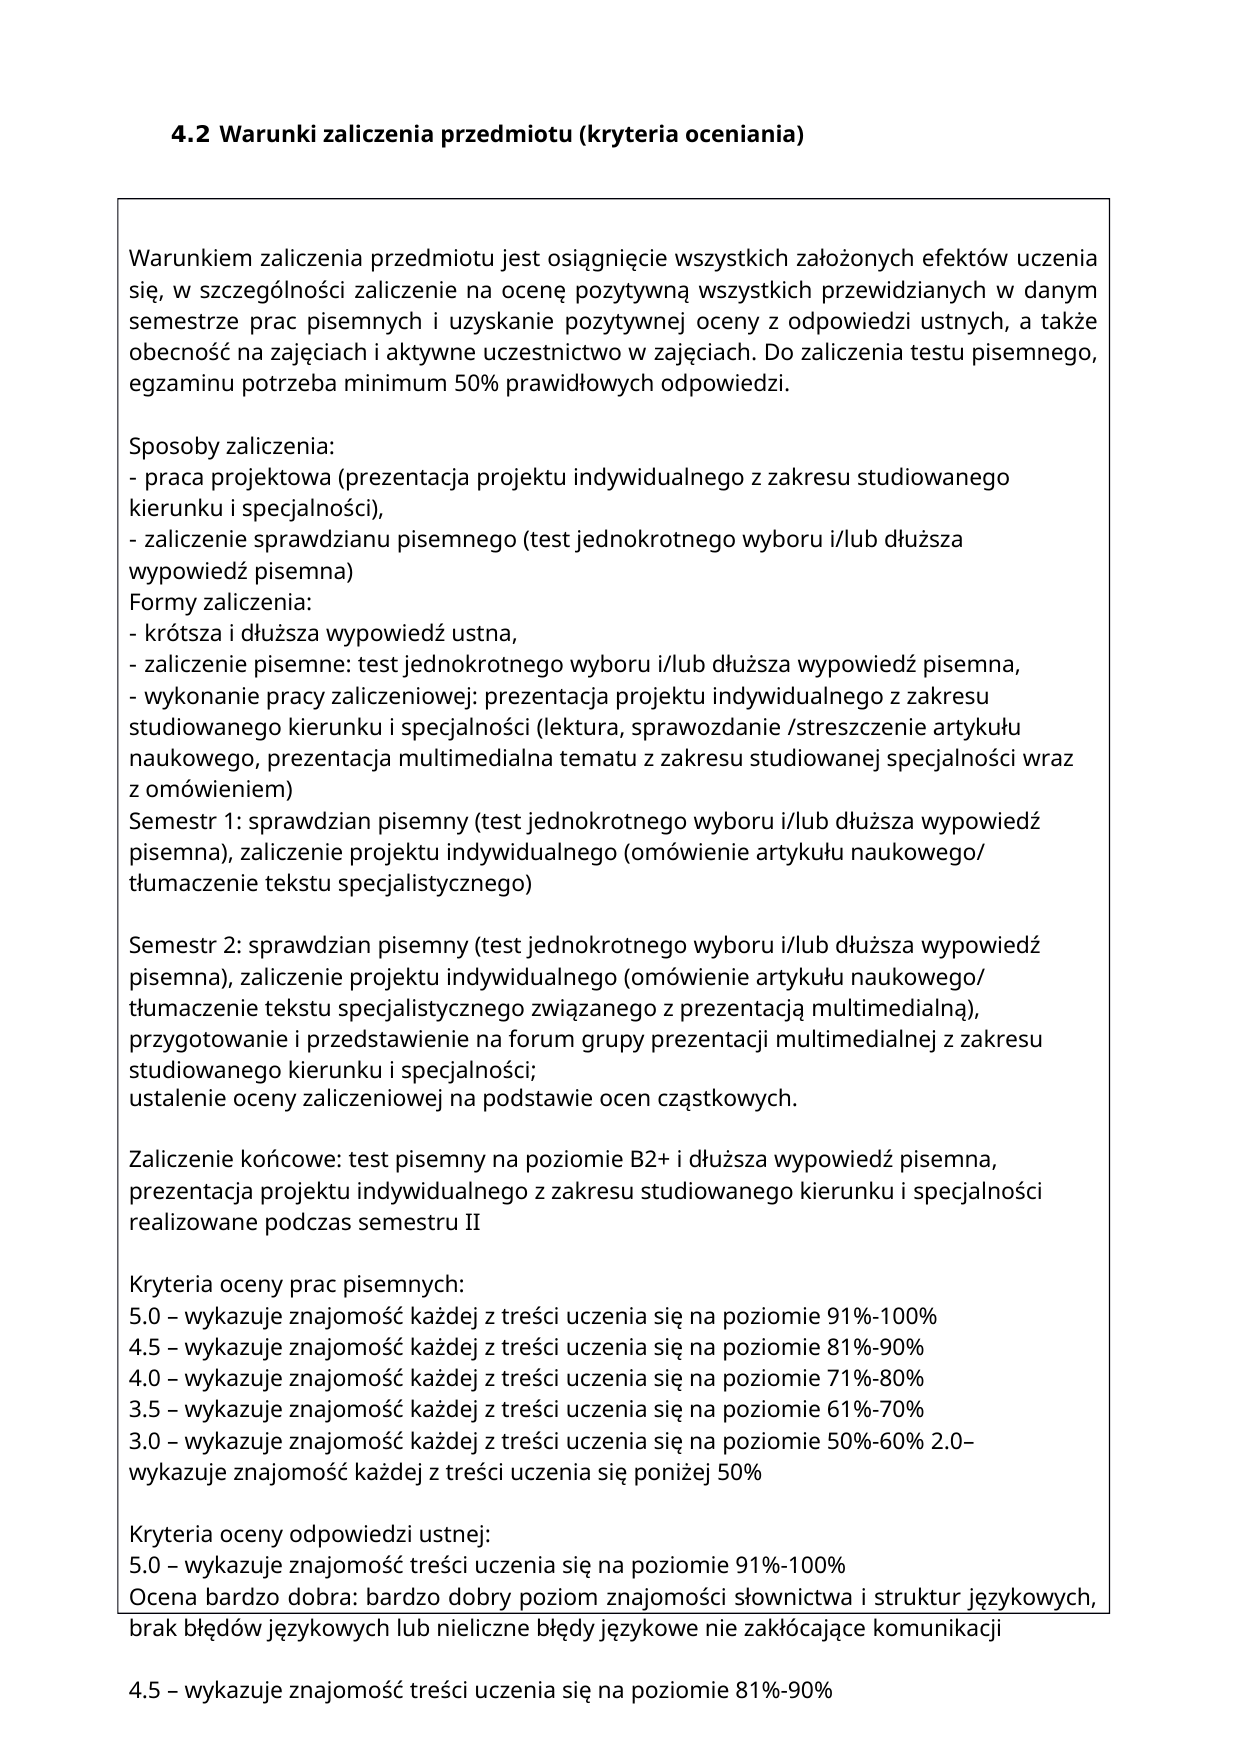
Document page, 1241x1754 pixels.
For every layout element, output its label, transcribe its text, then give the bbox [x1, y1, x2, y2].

text 4.5 – wykazuje znajomość treści uczenia się na poziomie 81%-90% [128, 1674, 1144, 1705]
text 3.0 – wykazuje znajomość każdej z treści uczenia się na poziomie 50%-60% 2.0– wykazuje znajomość każdej z treści uczenia się poniżej 50% [128, 1424, 1039, 1487]
text 5.0 – wykazuje znajomość treści uczenia się na poziomie 91%-100% [128, 1549, 1144, 1581]
text Formy zaliczenia: [128, 586, 1144, 617]
list zaliczenie pisemne: test jednokrotnego wyboru i/lub dłuższa wypowiedź pisemna, [128, 648, 1144, 679]
text 4.0 – wykazuje znajomość każdej z treści uczenia się na poziomie 71%-80% [128, 1362, 1144, 1393]
text Semestr 2: sprawdzian pisemny (test jednokrotnego wyboru i/lub dłuższa wypowiedź pisemna), zaliczenie projektu indywidualnego (omówienie artykułu naukowego/ tłumaczenie tekstu specjalistycznego związanego z prezentacją multimedialną), przygotowanie i przedstawienie na forum grupy prezentacji multimedialnej z zakresu studiowanego kierunku i specjalności; [128, 929, 1096, 1085]
text Sposoby zaliczenia: [128, 429, 1144, 461]
text Ocena bardzo dobra: bardzo dobry poziom znajomości słownictwa i struktur językowych, brak błędów językowych lub nieliczne błędy językowe nie zakłócające komunikacji [128, 1581, 1098, 1643]
text Kryteria oceny odpowiedzi ustnej: [128, 1518, 1144, 1549]
list wykonanie pracy zaliczeniowej: prezentacja projektu indywidualnego z zakresu studiowanego kierunku i specjalności (lektura, sprawozdanie /streszczenie artykułu naukowego, prezentacja multimedialna tematu z zakresu studiowanej specjalności wraz z omówieniem) [128, 679, 1083, 804]
list zaliczenie sprawdzianu pisemnego (test jednokrotnego wyboru i/lub dłuższa wypowiedź pisemna) [128, 523, 1018, 586]
text ustalenie oceny zaliczeniowej na podstawie ocen cząstkowych. [128, 1085, 1144, 1112]
text 3.5 – wykazuje znajomość każdej z treści uczenia się na poziomie 61%-70% [128, 1393, 1144, 1424]
list praca projektowa (prezentacja projektu indywidualnego z zakresu studiowanego kierunku i specjalności), [128, 461, 1067, 523]
text Semestr 1: sprawdzian pisemny (test jednokrotnego wyboru i/lub dłuższa wypowiedź pisemna), zaliczenie projektu indywidualnego (omówienie artykułu naukowego/ tłumaczenie tekstu specjalistycznego) [128, 804, 1096, 898]
text 5.0 – wykazuje znajomość każdej z treści uczenia się na poziomie 91%-100% [128, 1299, 1144, 1331]
list krótsza i dłuższa wypowiedź ustna, [128, 617, 1144, 648]
text Warunkiem zaliczenia przedmiotu jest osiągnięcie wszystkich założonych efektów uczenia się, w szczególności zaliczenie na ocenę pozytywną wszystkich przewidzianych w danym semestrze prac pisemnych i uzyskanie pozytywnej oceny z odpowiedzi ustnych, a także obecność na zajęciach i aktywne uczestnictwo w zajęciach. Do zaliczenia testu pisemnego, egzaminu potrzeba minimum 50% prawidłowych odpowiedzi. [128, 242, 1098, 399]
list Warunki zaliczenia przedmiotu (kryteria oceniania) [171, 118, 1144, 149]
text Zaliczenie końcowe: test pisemny na poziomie B2+ i dłuższa wypowiedź pisemna, prezentacja projektu indywidualnego z zakresu studiowanego kierunku i specjalności realizowane podczas semestru II [128, 1143, 1096, 1237]
text 4.5 – wykazuje znajomość każdej z treści uczenia się na poziomie 81%-90% [128, 1331, 1144, 1362]
text Kryteria oceny prac pisemnych: [128, 1268, 1144, 1299]
